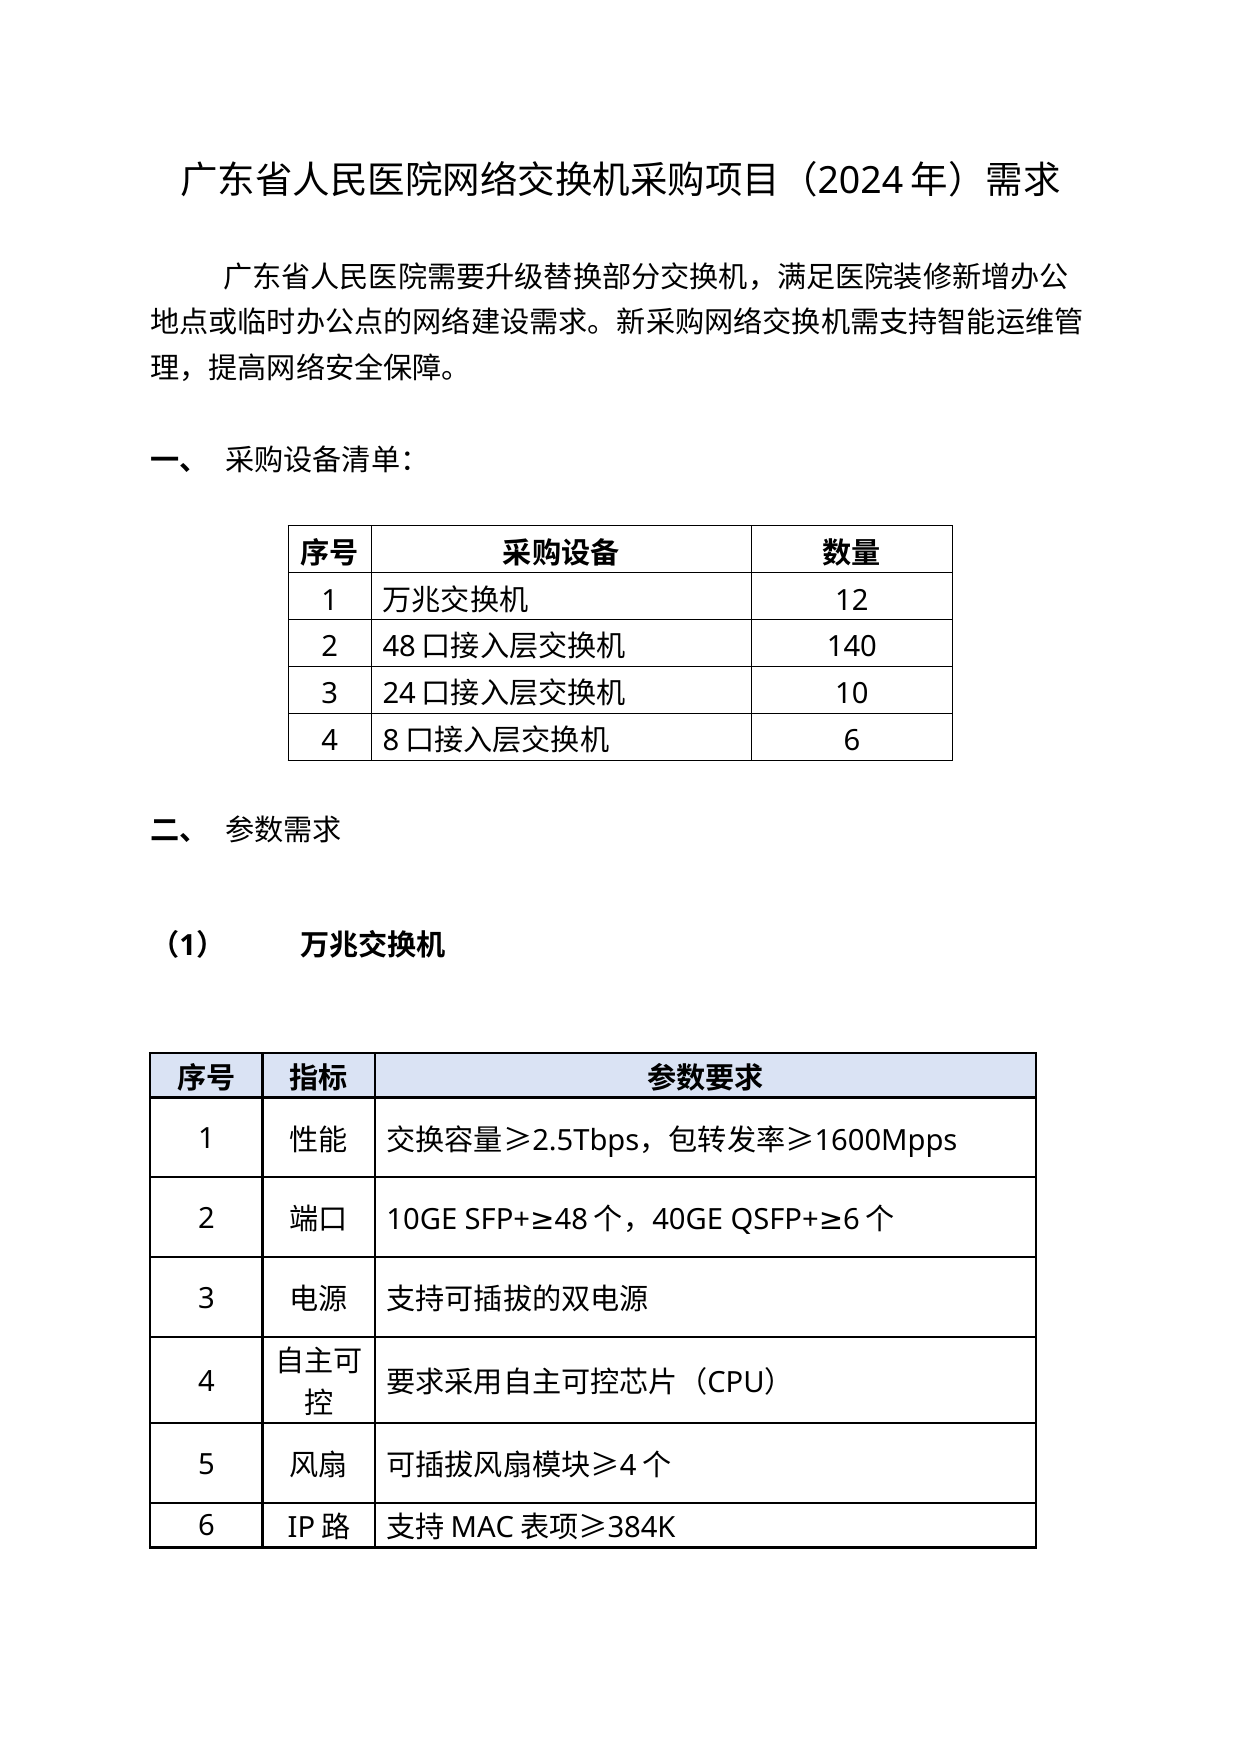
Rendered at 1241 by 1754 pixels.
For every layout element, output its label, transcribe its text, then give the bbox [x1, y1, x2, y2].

table_cell 1 [151, 1099, 261, 1176]
table_cell 4 [289, 714, 371, 760]
table_cell 48口接入层交换机 [372, 620, 751, 666]
table_header 指标 [264, 1054, 374, 1096]
list 采购设备清单： [150, 434, 1090, 479]
table_cell 140 [752, 620, 952, 666]
table_header 数量 [752, 526, 952, 572]
table_header 参数要求 [376, 1054, 1035, 1096]
text 广东省人民医院需要升级替换部分交换机，满足医院装修新增办公地点或临时办公点的网络建设需求。新采购网络交换机需支持智能运维管理，提高网络安全保障。 [150, 250, 1090, 388]
table_cell IP路由 [264, 1504, 374, 1546]
table_cell 支持MAC表项≥384K [376, 1504, 1035, 1546]
table_cell 端口 [264, 1178, 374, 1256]
table_cell 可插拔风扇模块≥4个 [376, 1424, 1035, 1502]
table_cell 10 [752, 667, 952, 713]
table_cell 12 [752, 573, 952, 619]
table_cell 1 [289, 573, 371, 619]
table_header 采购设备 [372, 526, 751, 572]
table_cell 自主可控 [264, 1338, 374, 1422]
text 广东省人民医院网络交换机采购项目（2024年）需求 [150, 150, 1090, 204]
table_cell 10GE SFP+≥48个，40GE QSFP+≥6个 [376, 1178, 1035, 1256]
table_cell 6 [752, 714, 952, 760]
table_cell 风扇 [264, 1424, 374, 1502]
table_cell 4 [151, 1338, 261, 1422]
table_cell 2 [289, 620, 371, 666]
table_cell 5 [151, 1424, 261, 1502]
list 参数需求 [150, 807, 1090, 849]
table_cell 24口接入层交换机 [372, 667, 751, 713]
table_cell 2 [151, 1178, 261, 1256]
table_header 序号 [289, 526, 371, 572]
subtitle 万兆交换机 [150, 922, 1090, 964]
table_header 序号 [151, 1054, 261, 1096]
table_cell 3 [289, 667, 371, 713]
table_cell 万兆交换机 [372, 573, 751, 619]
table_cell 要求采用自主可控芯片（CPU） [376, 1338, 1035, 1422]
table_cell 性能 [264, 1099, 374, 1176]
table_cell 交换容量≥2.5Tbps，包转发率≥1600Mpps [376, 1099, 1035, 1176]
table_cell 8口接入层交换机 [372, 714, 751, 760]
table_cell 6 [151, 1504, 261, 1546]
table_cell 电源 [264, 1258, 374, 1336]
table_cell 支持可插拔的双电源 [376, 1258, 1035, 1336]
table_cell 3 [151, 1258, 261, 1336]
